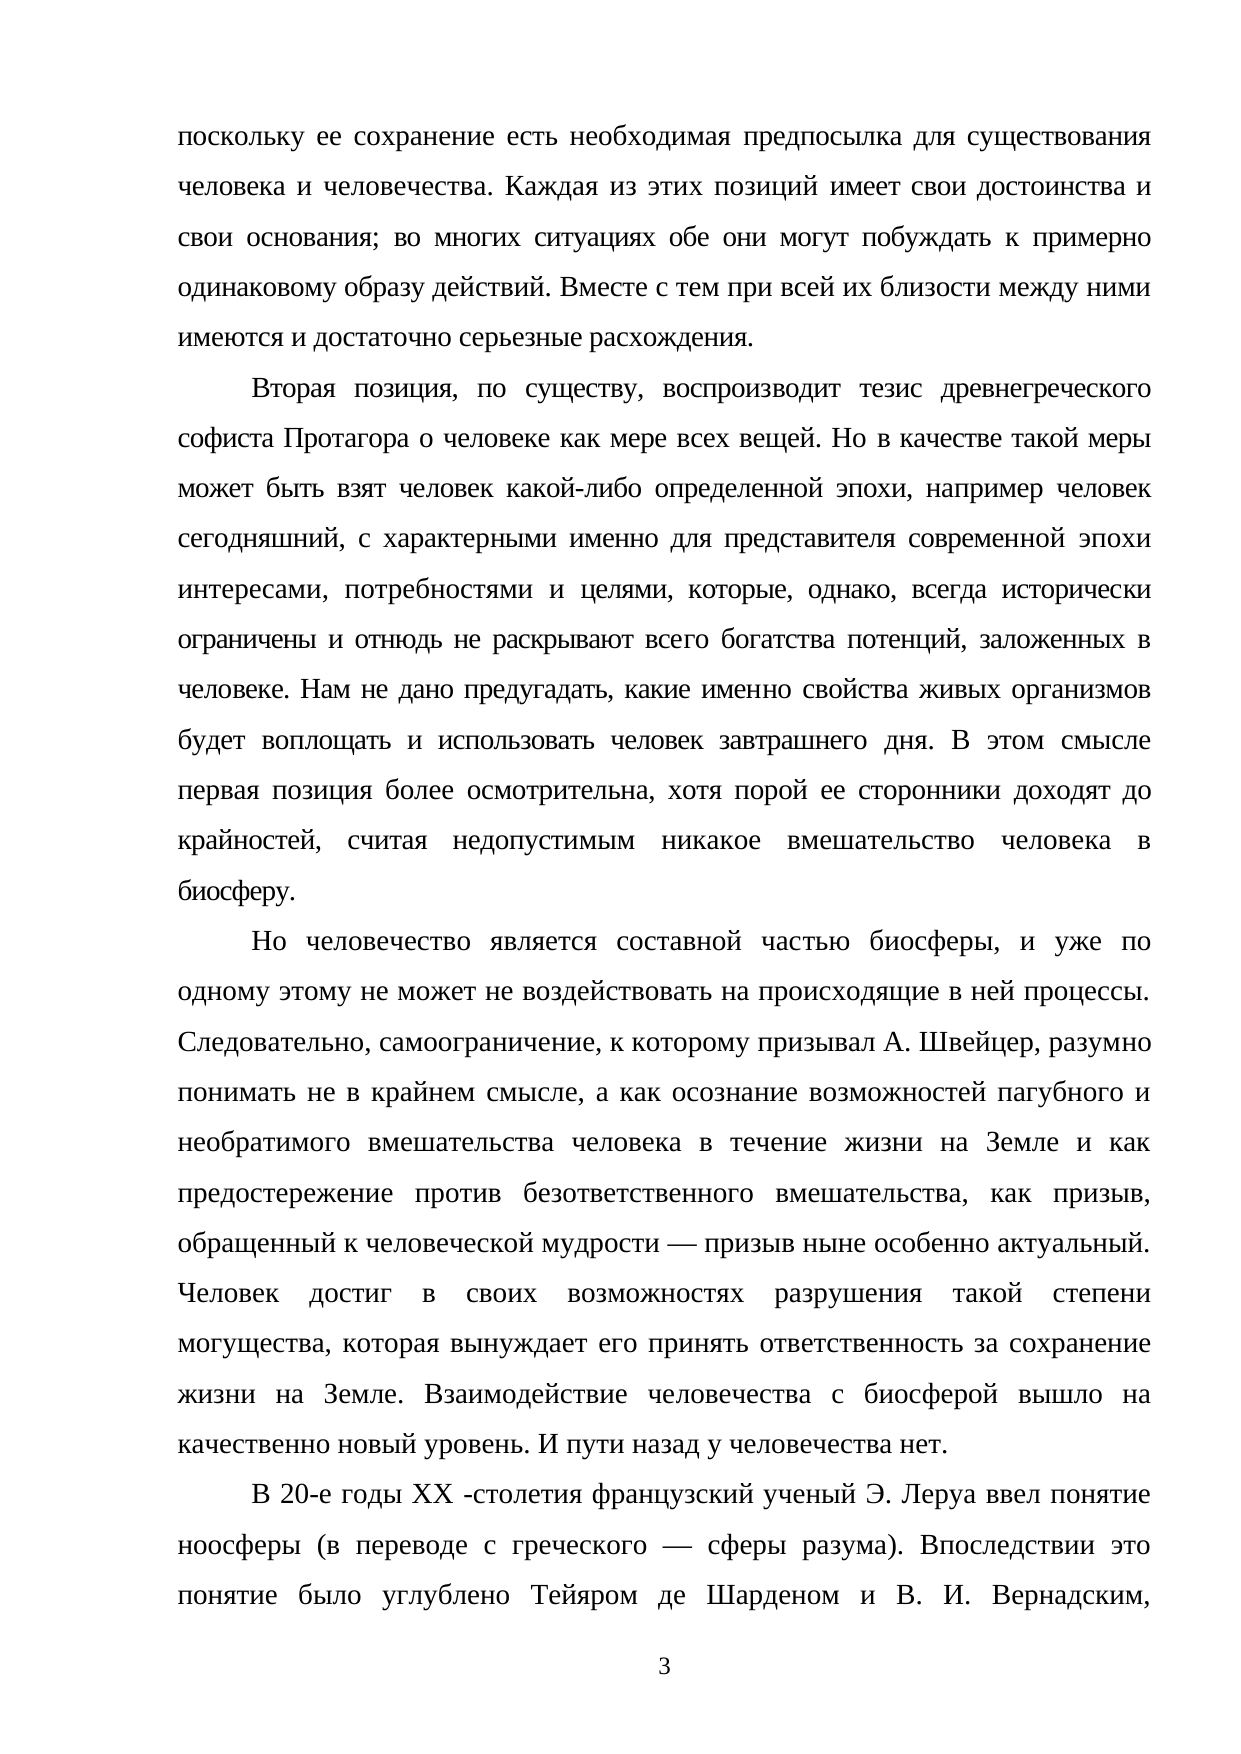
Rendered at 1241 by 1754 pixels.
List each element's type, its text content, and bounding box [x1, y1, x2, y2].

text Вторая позиция, по существу, воспроизводит тезис древнегреческого софиста Протагора о человеке как мере всех вещей. Но в качестве такой меры может быть взят человек какой-либо определенной эпохи, например человек сегодняшний, с характерными именно для представителя современной эпохи интересами, потребностями и целями, которые, однако, всегда исторически ограничены и отнюдь не раскрывают всего богатства потенций, заложенных в человеке. Нам не дано предугадать, какие именно свойства живых организмов будет воплощать и использовать человек завтрашнего дня. В этом смысле первая позиция более осмотрительна, хотя порой ее сторонники доходят до крайностей, считая недопустимым никакое вмешательство человека в биосферу. [177, 370, 1152, 906]
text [177, 1477, 1152, 1611]
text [177, 118, 1152, 353]
text Но человечество является составной частью биосферы, и уже по одному этому не может не воздействовать на происходящие в ней процессы. Следовательно, самоограничение, к которому призывал А. Швейцер, разумно понимать не в крайнем смысле, а как осознание возможностей пагубного и необратимого вмешательства человека в течение жизни на Земле и как предостережение против безответственного вмешательства, как призыв, обращенный к человеческой мудрости — призыв ныне особенно актуальный. Человек достиг в своих возможностях разрушения такой степени могущества, которая вынуждает его принять ответственность за сохранение жизни на Земле. Взаимодействие человечества с биосферой вышло на качественно новый уровень. И пути назад у человечества нет. [177, 923, 1152, 1460]
